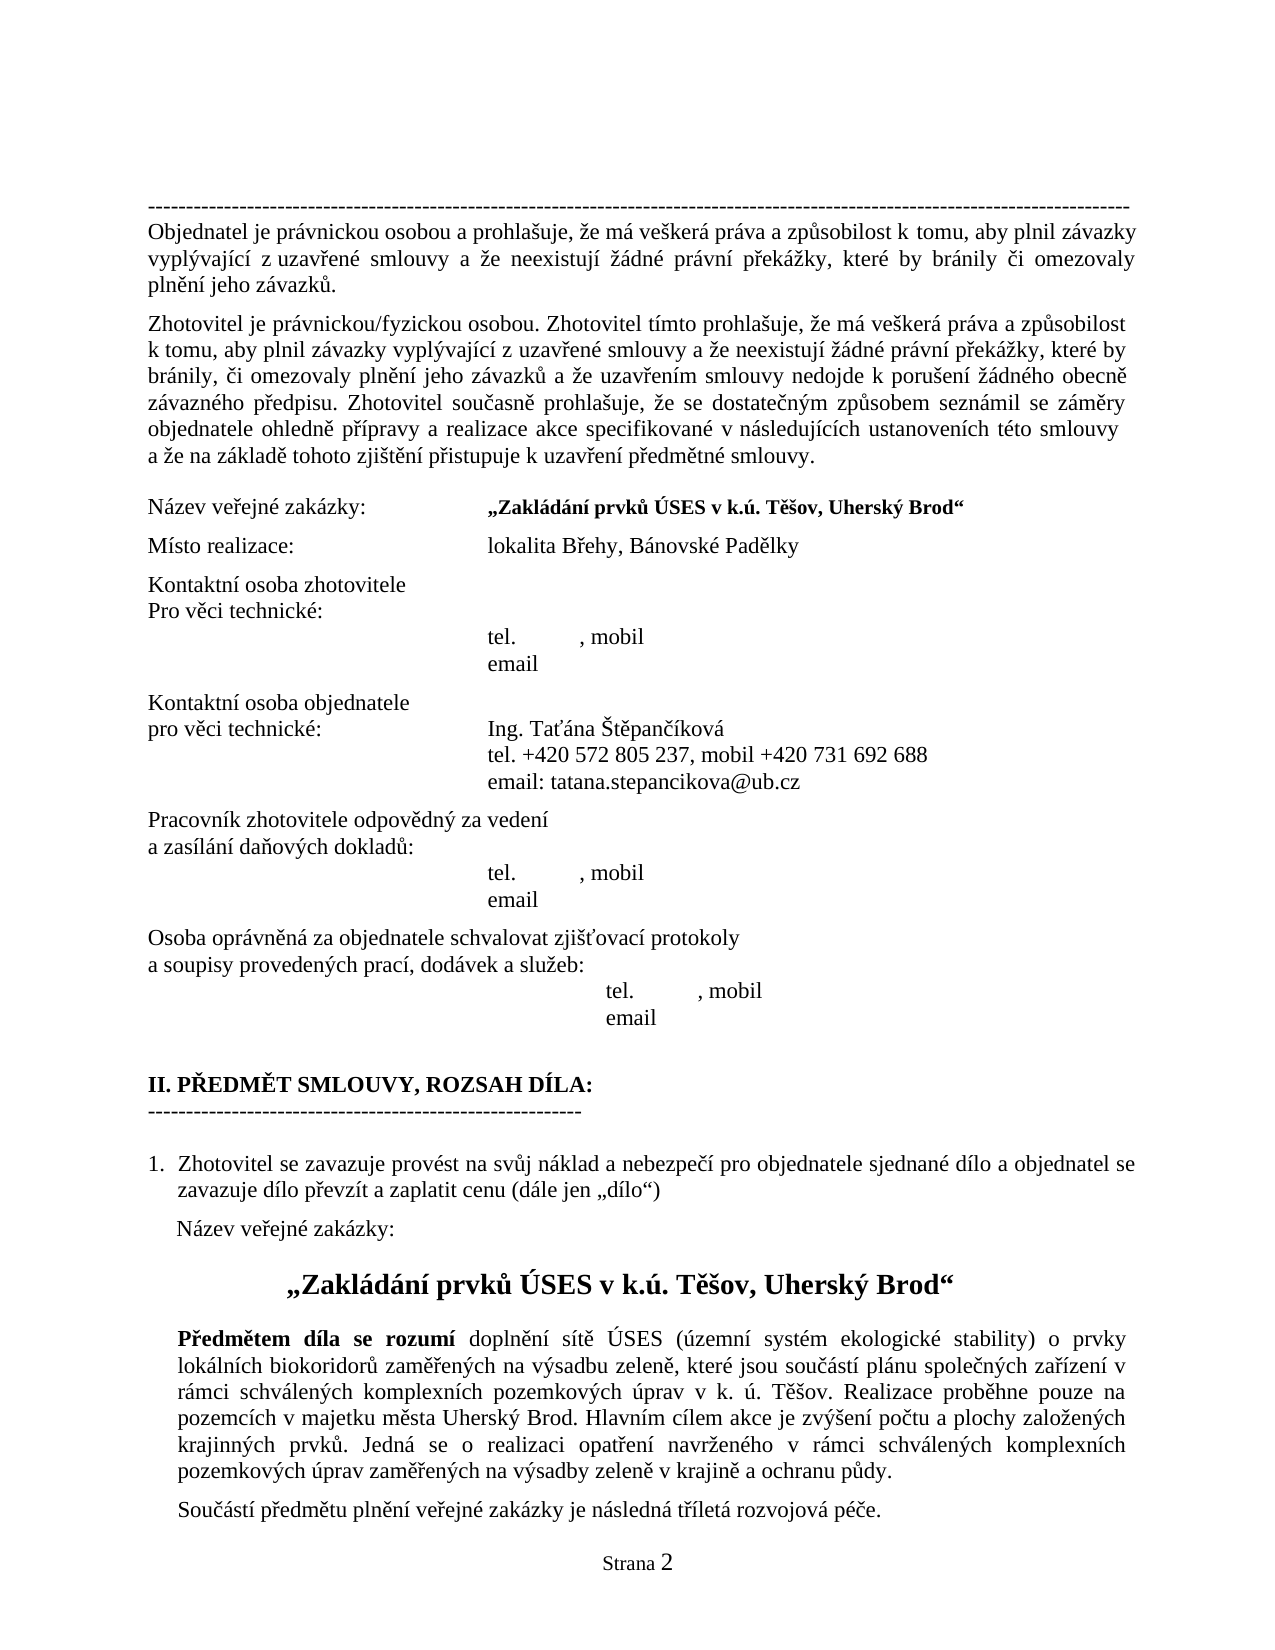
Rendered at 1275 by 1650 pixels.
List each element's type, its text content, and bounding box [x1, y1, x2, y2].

text a soupisy provedených prací, dodávek a služeb: [148, 951, 1137, 977]
text tel. , mobil [148, 859, 1127, 886]
text --------------------------------------------------------------------------------------------------------------------------------- [148, 192, 1137, 218]
text Osoba oprávněná za objednatele schvalovat zjišťovací protokoly [148, 924, 1137, 951]
list Součástí předmětu plnění veřejné zakázky je následná tříletá rozvojová péče. [177, 1496, 1127, 1522]
text a zasílání daňových dokladů: [148, 833, 1127, 859]
text --------------------------------------------------------- [148, 1097, 1137, 1124]
text pro věci technické: Ing. Taťána Štěpančíková [148, 715, 1127, 741]
text Kontaktní osoba objednatele [148, 689, 1127, 715]
text email [148, 1003, 1137, 1030]
text email [148, 886, 1127, 912]
text email: tatana.stepancikova@ub.cz [148, 768, 1127, 794]
text II. PŘEDMĚT SMLOUVY, ROZSAH DÍLA: [148, 1071, 1137, 1097]
text tel. +420 572 805 237, mobil +420 731 692 688 [148, 741, 1127, 768]
text „Zakládání prvků ÚSES v k.ú. Těšov, Uherský Brod“ [103, 1267, 1137, 1300]
text Název veřejné zakázky: „Zakládání prvků ÚSES v k.ú. Těšov, Uherský Brod“ [142, 493, 1127, 519]
text email [148, 650, 1127, 676]
text Pracovník zhotovitele odpovědný za vedení [148, 807, 1127, 833]
text Místo realizace: lokalita Břehy, Bánovské Padělky [142, 532, 1127, 558]
text Objednatel je právnickou osobou a prohlašuje, že má veškerá práva a způsobilost k tomu, aby plnil závazky vyplývající z uzavřené smlouvy a že neexistují žádné právní překážky, které by bránily či omezovaly plnění jeho závazků. [148, 218, 1137, 297]
text Kontaktní osoba zhotovitele [148, 571, 1127, 597]
text 1. Zhotovitel se zavazuje provést na svůj náklad a nebezpečí pro objednatele sjednané dílo a objednatel se zavazuje dílo převzít a zaplatit cenu (dále jen „dílo“) [148, 1150, 1137, 1203]
text Zhotovitel je právnickou/fyzickou osobou. Zhotovitel tímto prohlašuje, že má veškerá práva a způsobilost k tomu, aby plnil závazky vyplývající z uzavřené smlouvy a že neexistují žádné právní překážky, které by bránily, či omezovaly plnění jeho závazků a že uzavřením smlouvy nedojde k porušení žádného obecně závazného předpisu. Zhotovitel současně prohlašuje, že se dostatečným způsobem seznámil se záměry objednatele ohledně přípravy a realizace akce specifikované v následujících ustanoveních této smlouvy a že na základě tohoto zjištění přistupuje k uzavření předmětné smlouvy. [148, 310, 1127, 468]
list Předmětem díla se rozumí doplnění sítě ÚSES (územní systém ekologické stability) o prvky lokálních biokoridorů zaměřených na výsadbu zeleně, které jsou součástí plánu společných zařízení v rámci schválených komplexních pozemkových úprav v k. ú. Těšov. Realizace proběhne pouze na pozemcích v majetku města Uherský Brod. Hlavním cílem akce je zvýšení počtu a plochy založených krajinných prvků. Jedná se o realizaci opatření navrženého v rámci schválených komplexních pozemkových úprav zaměřených na výsadby zeleně v krajině a ochranu půdy. [177, 1325, 1127, 1483]
text Název veřejné zakázky: [103, 1215, 1137, 1242]
text tel. , mobil [148, 977, 1137, 1003]
text tel. , mobil [148, 623, 1127, 650]
text Pro věci technické: [148, 597, 1127, 623]
